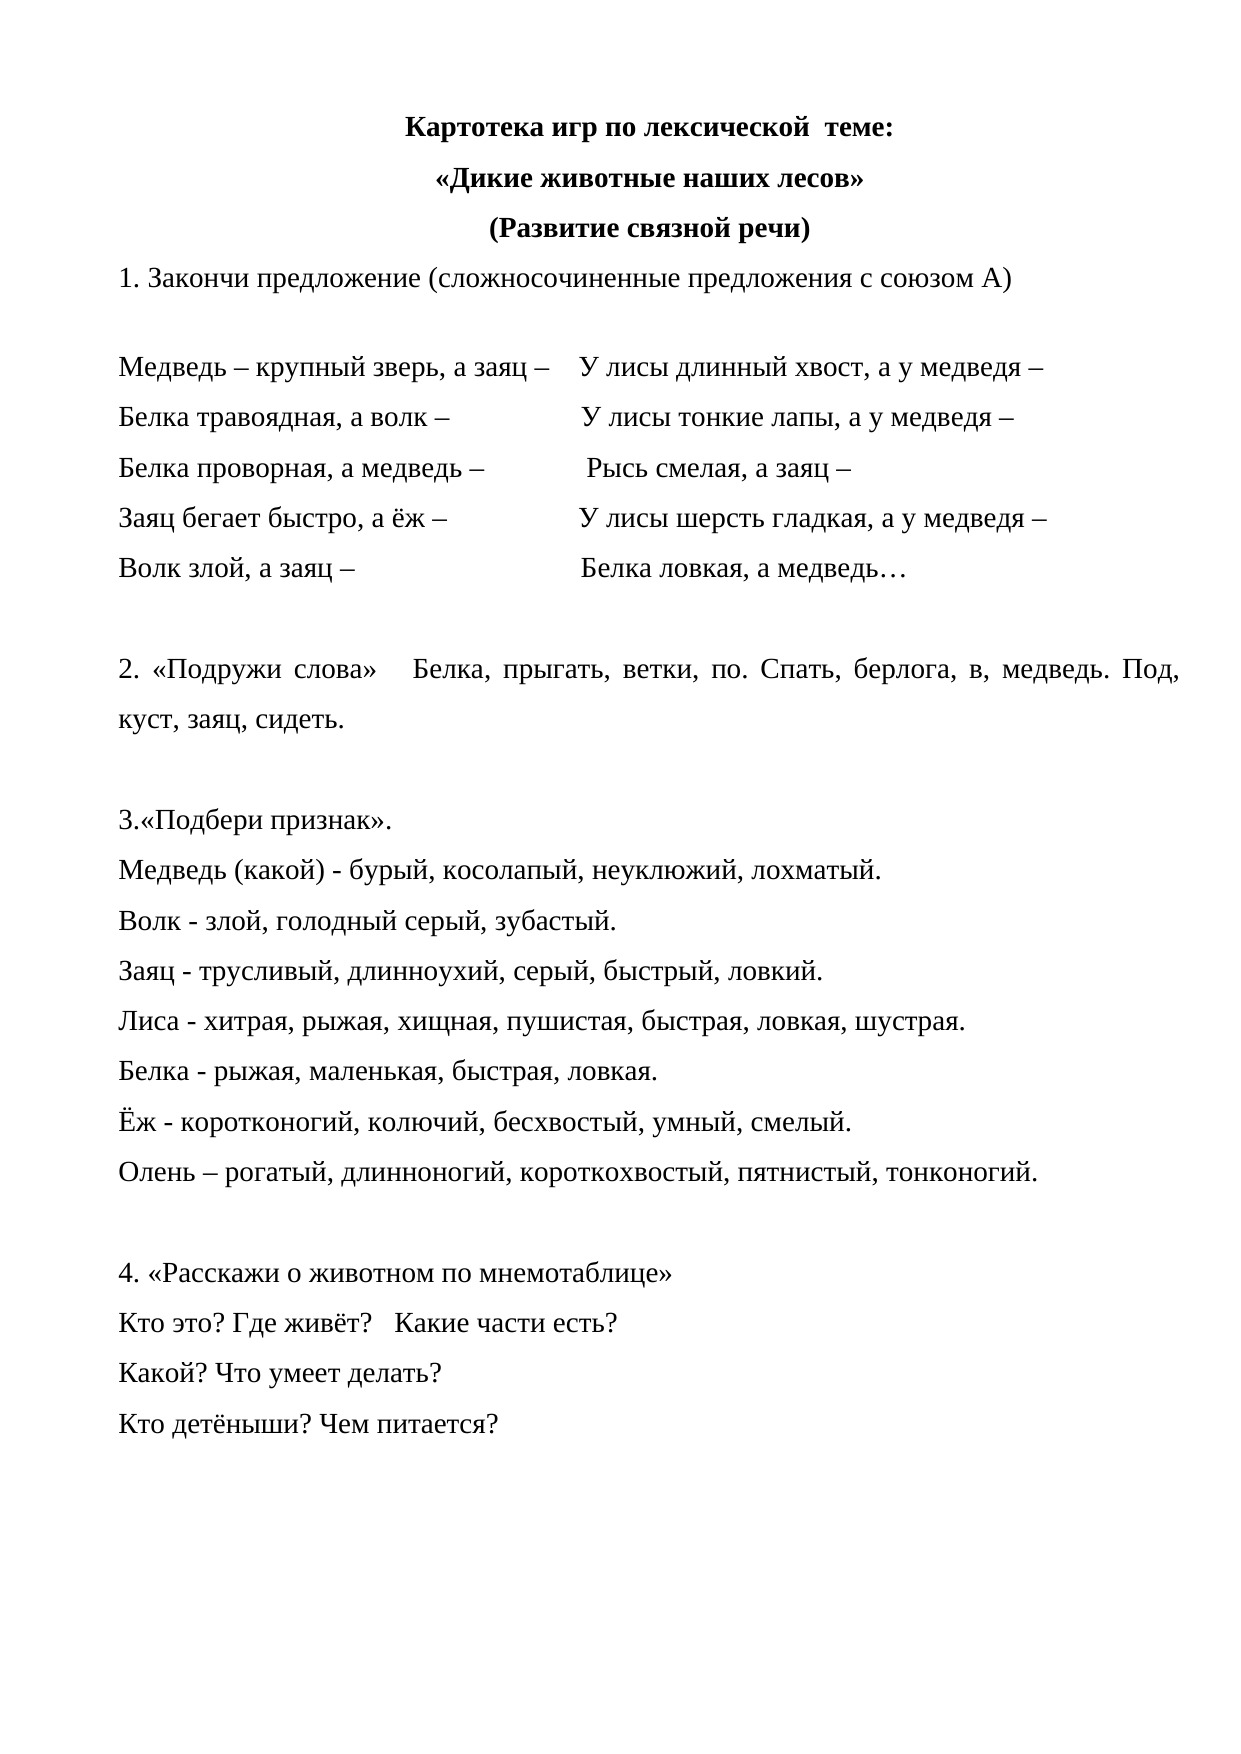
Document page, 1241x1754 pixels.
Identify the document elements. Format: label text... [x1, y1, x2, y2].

text 3.«Подбери признак». [118, 802, 1181, 836]
text Заяц - трусливый, длинноухий, серый, быстрый, ловкий. [118, 953, 1181, 986]
text «Дикие животные наших лесов» [118, 160, 1181, 193]
text Кто это? Где живёт? Какие части есть? [118, 1305, 1181, 1339]
text (Развитие связной речи) [118, 210, 1181, 243]
text Заяц бегает быстро, а ёж – У лисы шерсть гладкая, а у медведя – [118, 500, 1181, 534]
text Лиса - хитрая, рыжая, хищная, пушистая, быстрая, ловкая, шустрая. [118, 1003, 1181, 1037]
text Ёж - коротконогий, колючий, бесхвостый, умный, смелый. [118, 1104, 1181, 1137]
text Медведь (какой) - бурый, косолапый, неуклюжий, лохматый. [118, 852, 1181, 886]
text Картотека игр по лексической теме: [118, 109, 1181, 143]
text Кто детёныши? Чем питается? [118, 1406, 1181, 1439]
text Медведь – крупный зверь, а заяц – У лисы длинный хвост, а у медведя – [118, 349, 1181, 383]
text 2. «Подружи слова» Белка, прыгать, ветки, по. Спать, берлога, в, медведь. Под, куст, заяц, сидеть. [118, 651, 1181, 735]
text Олень – рогатый, длинноногий, короткохвостый, пятнистый, тонконогий. [118, 1154, 1181, 1188]
text 1. Закончи предложение (сложносочиненные предложения с союзом А) [118, 260, 1181, 294]
text Какой? Что умеет делать? [118, 1355, 1181, 1389]
text Белка - рыжая, маленькая, быстрая, ловкая. [118, 1053, 1181, 1087]
text Белка травоядная, а волк – У лисы тонкие лапы, а у медведя – [118, 399, 1181, 433]
text Волк злой, а заяц – Белка ловкая, а медведь… [118, 550, 1181, 584]
text 4. «Расскажи о животном по мнемотаблице» [118, 1255, 1181, 1288]
text Волк - злой, голодный серый, зубастый. [118, 903, 1181, 936]
text Белка проворная, а медведь – Рысь смелая, а заяц – [118, 450, 1181, 483]
